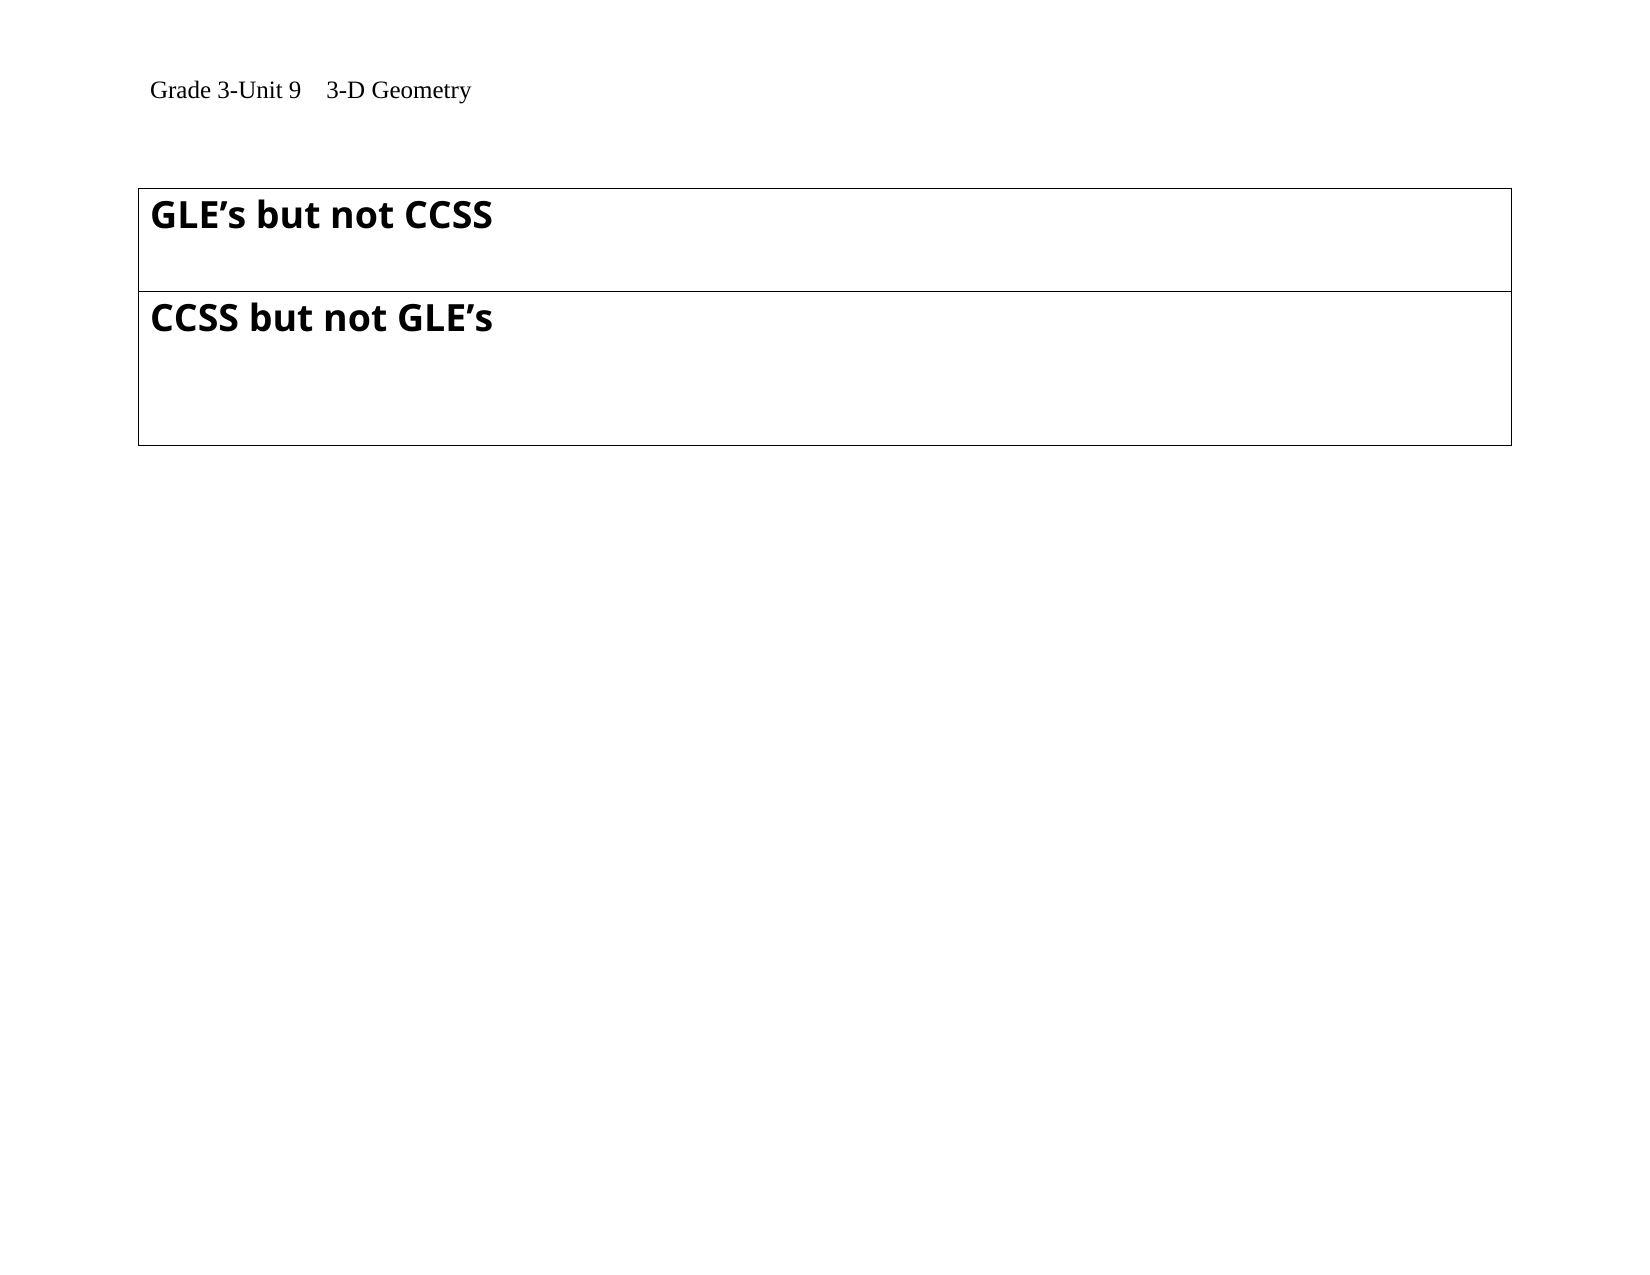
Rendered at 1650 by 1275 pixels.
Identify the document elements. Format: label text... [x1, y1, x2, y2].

table_cell CCSS but not GLE’s [139, 292, 1511, 445]
table_cell GLE’s but not CCSS [139, 189, 1511, 291]
